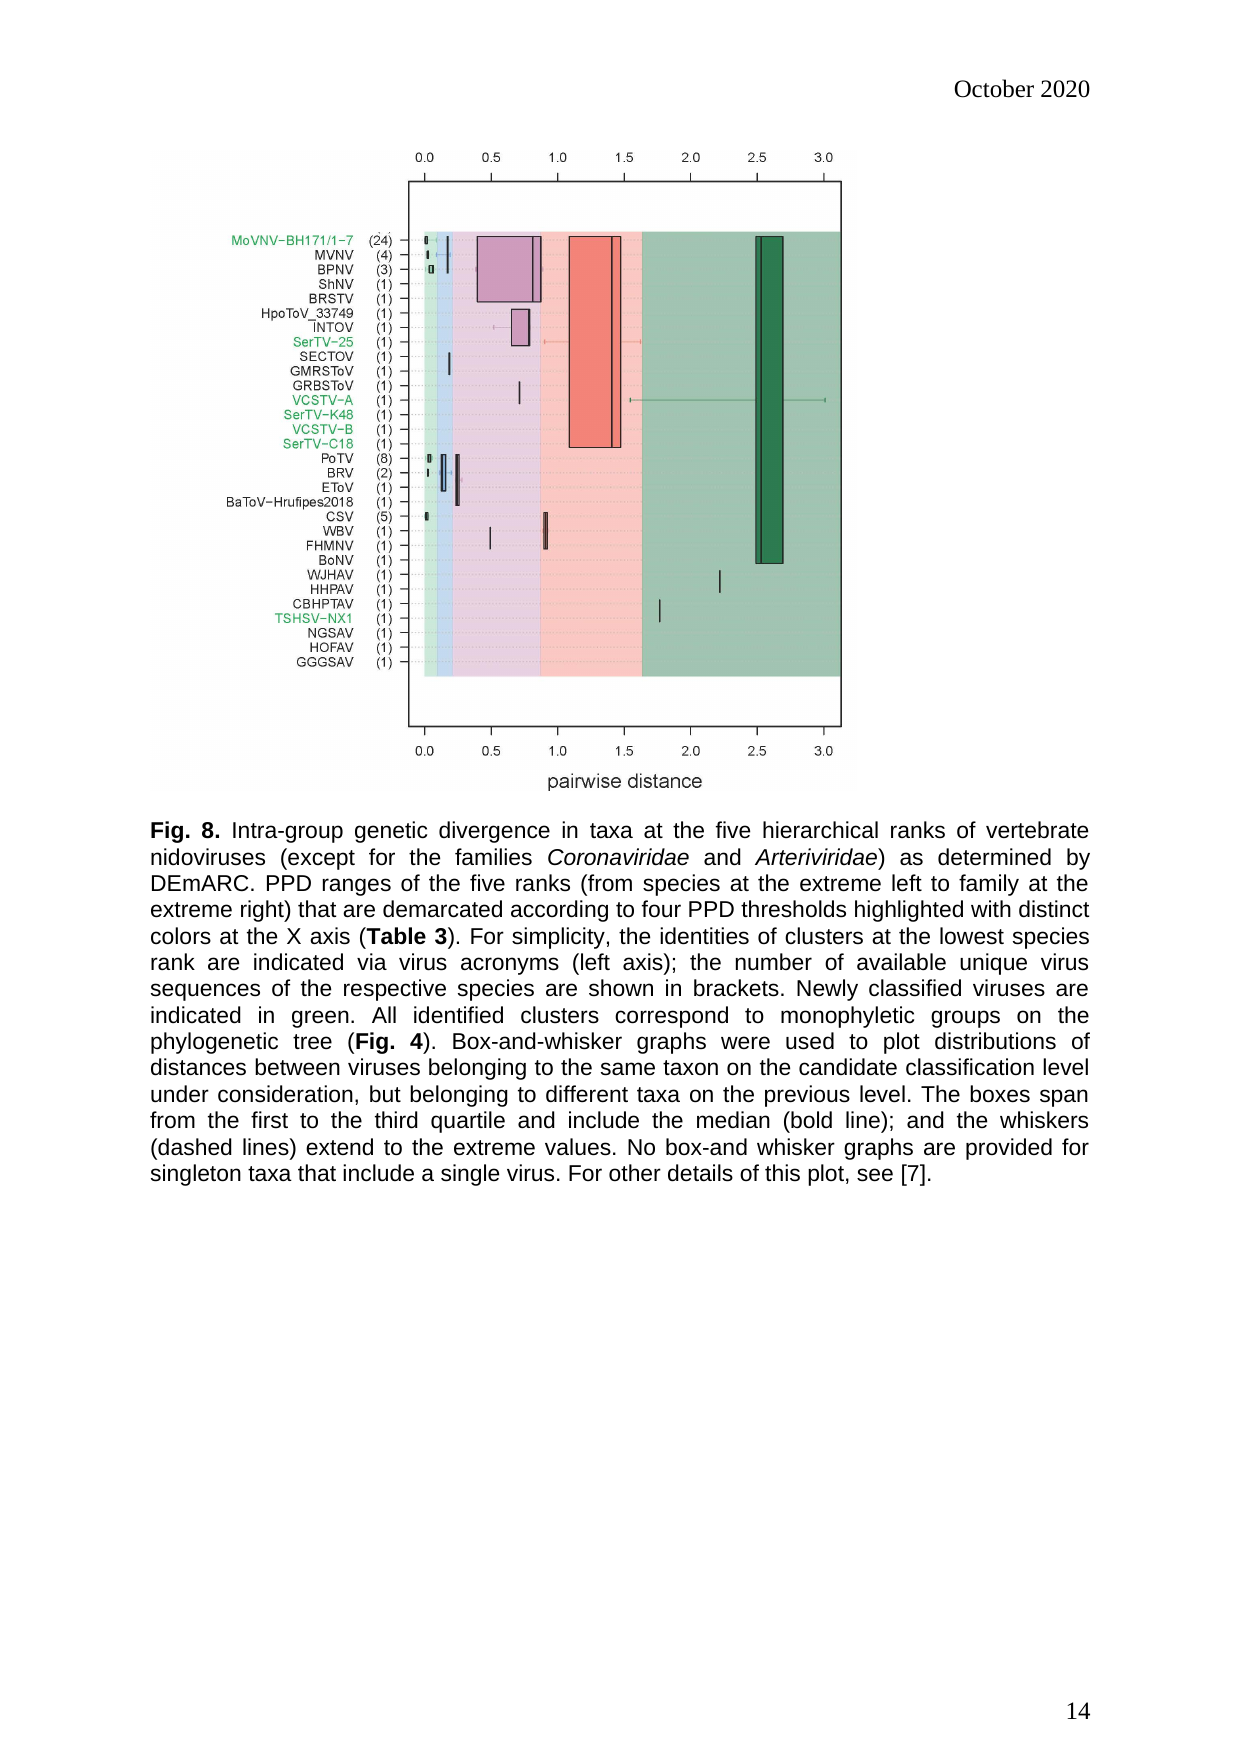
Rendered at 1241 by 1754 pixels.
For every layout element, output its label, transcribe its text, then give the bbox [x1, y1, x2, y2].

picture [150, 150, 857, 791]
text Fig. 8. Intra-group genetic divergence in taxa at the five hierarchical ranks of vertebrate nidoviruses (except for the families Coronaviridae and Arteriviridae) as determined by DEmARC. PPD ranges of the five ranks (from species at the extreme left to family at the extreme right) that are demarcated according to four PPD thresholds highlighted with distinct colors at the X axis (Table 3). For simplicity, the identities of clusters at the lowest species rank are indicated via virus acronyms (left axis); the number of available unique virus sequences of the respective species are shown in brackets. Newly classified viruses are indicated in green. All identified clusters correspond to monophyletic groups on the phylogenetic tree (Fig. 4). Box-and-whisker graphs were used to plot distributions of distances between viruses belonging to the same taxon on the candidate classification level under consideration, but belonging to different taxa on the previous level. The boxes span from the first to the third quartile and include the median (bold line); and the whiskers (dashed lines) extend to the extreme values. No box-and whisker graphs are provided for singleton taxa that include a single virus. For other details of this plot, see [7]. [150, 817, 1090, 1186]
